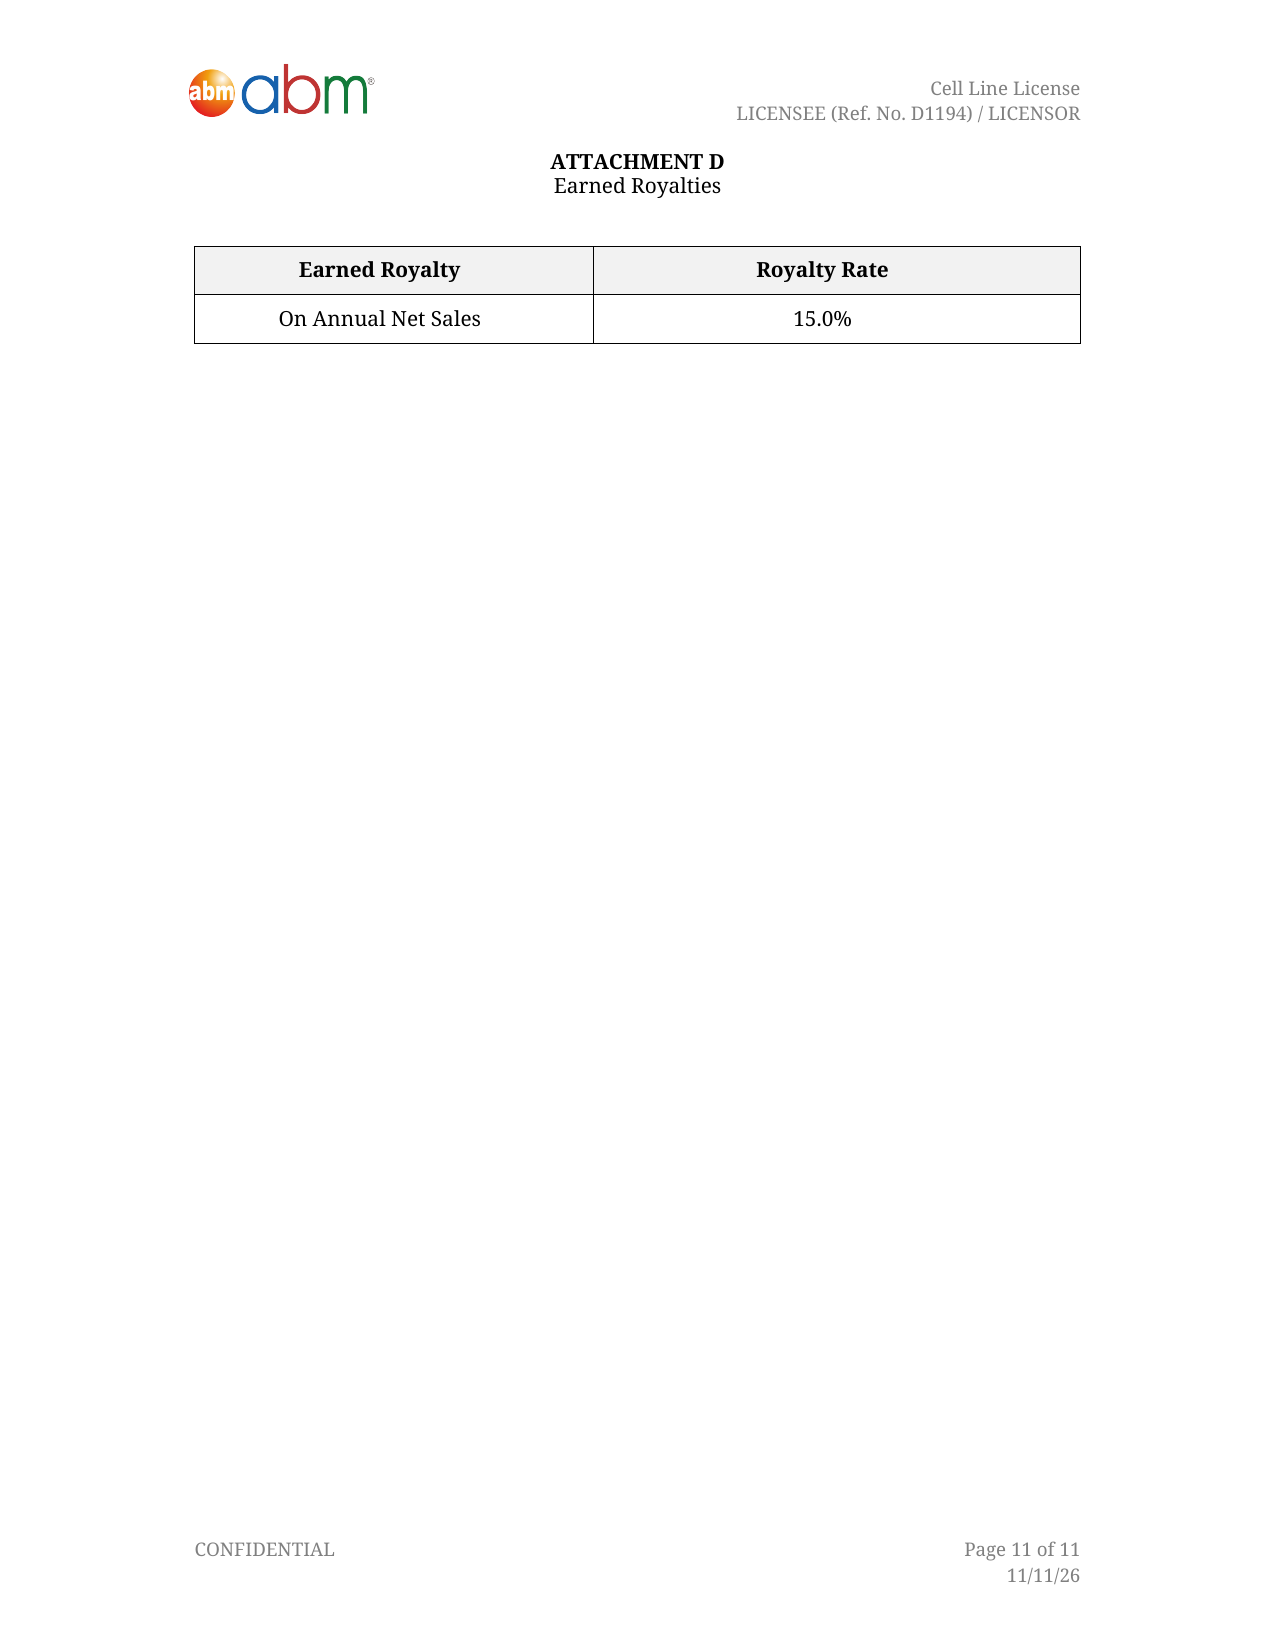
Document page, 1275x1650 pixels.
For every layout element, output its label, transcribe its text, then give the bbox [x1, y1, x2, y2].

picture [187, 61, 376, 120]
table_cell 15.0% [594, 295, 1080, 343]
table_header Earned Royalty [195, 247, 593, 294]
table_cell On Annual Net Sales [195, 295, 593, 343]
table_header Royalty Rate [594, 247, 1080, 294]
text Earned Royalties [194, 174, 1080, 198]
text ATTACHMENT D [194, 150, 1080, 174]
